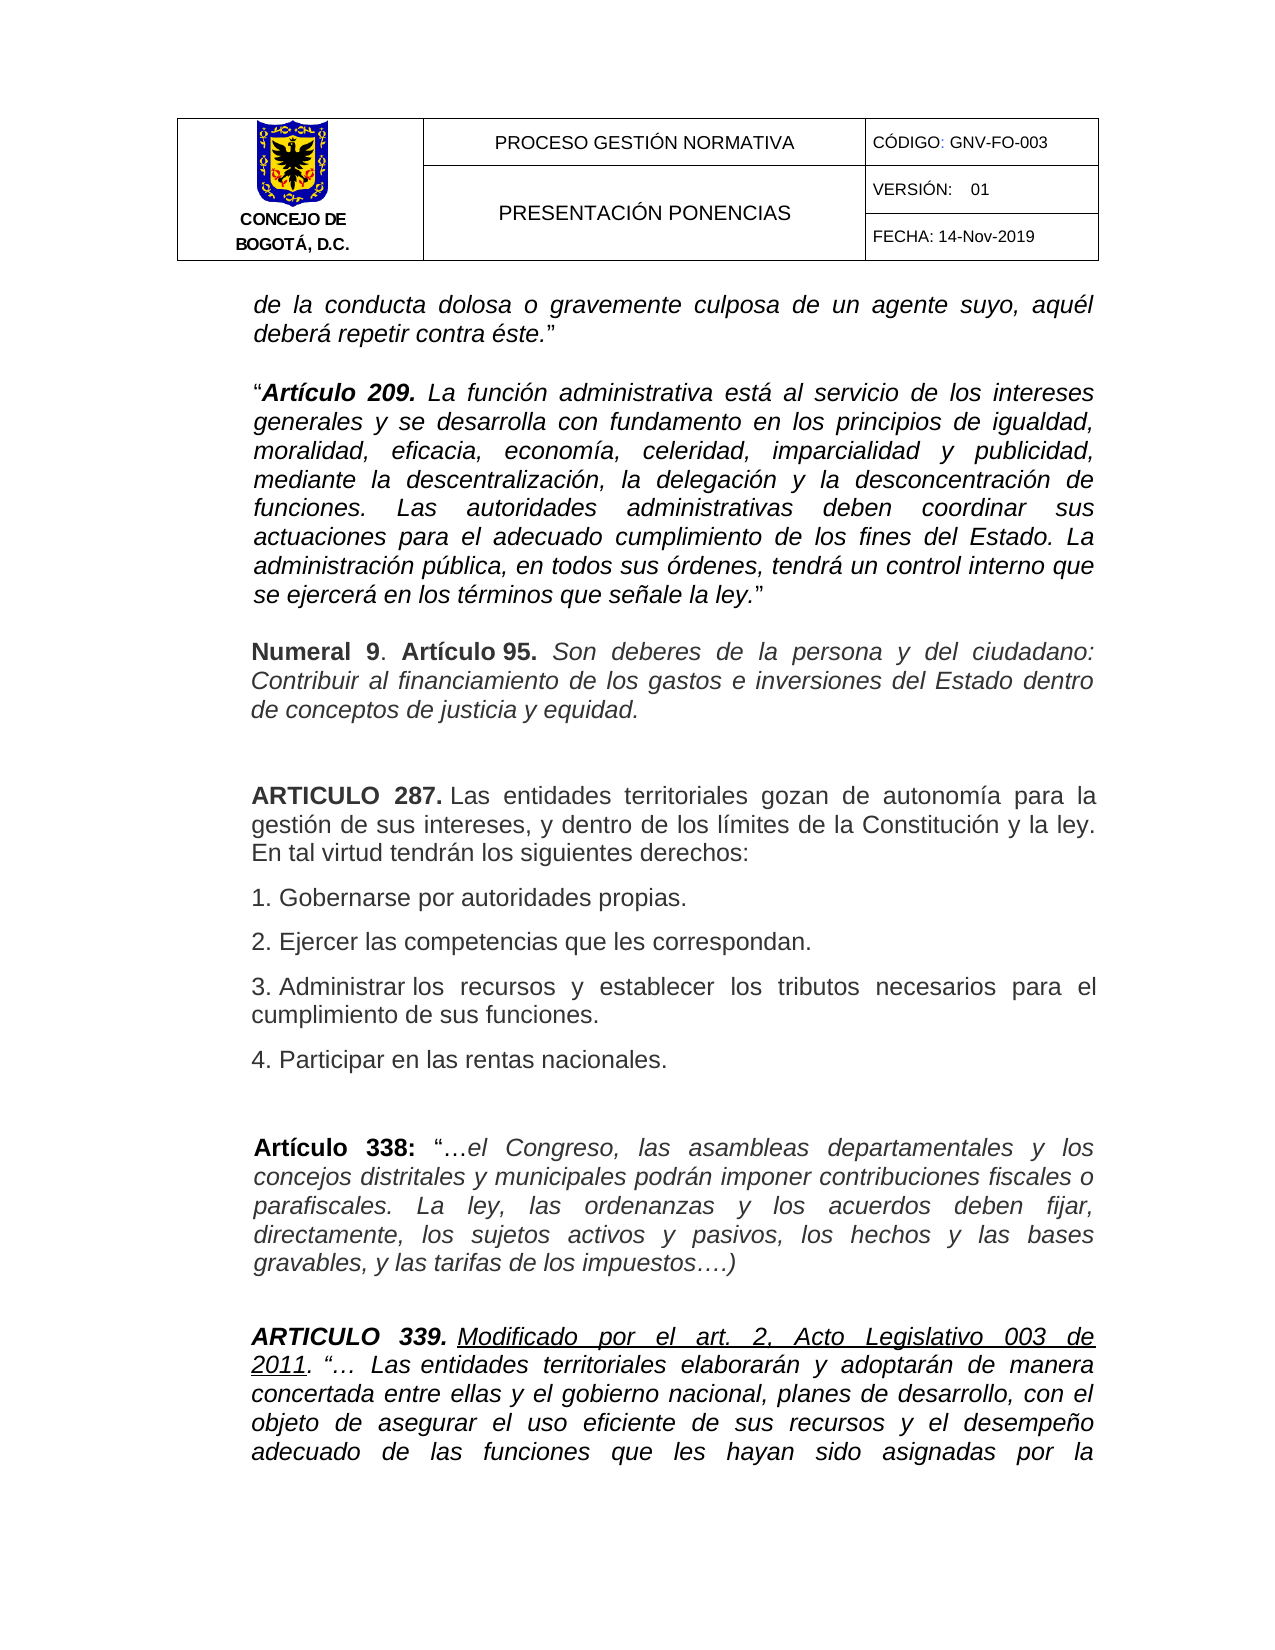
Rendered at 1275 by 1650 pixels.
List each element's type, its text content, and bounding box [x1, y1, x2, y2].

text 4. Participar en las rentas nacionales. [177, 1044, 1098, 1073]
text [251, 1321, 1098, 1465]
text “Artículo 209. La función administrativa está al servicio de los intereses generales y se desarrolla con fundamento en los principios de igualdad, moralidad, eficacia, economía, celeridad, imparcialidad y publicidad, mediante la descentralización, la delegación y la desconcentración de funciones. Las autoridades administrativas deben coordinar sus actuaciones para el adecuado cumplimiento de los fines del Estado. La administración pública, en todos sus órdenes, tendrá un control interno que se ejercerá en los términos que señale la ley.” [253, 378, 1098, 608]
text 2. Ejercer las competencias que les correspondan. [177, 927, 1098, 956]
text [253, 290, 1098, 347]
text 3. Administrar los recursos y establecer los tributos necesarios para el cumplimiento de sus funciones. [251, 971, 1098, 1029]
text Artículo 338: “…el Congreso, las asambleas departamentales y los concejos distritales y municipales podrán imponer contribuciones fiscales o parafiscales. La ley, las ordenanzas y los acuerdos deben fijar, directamente, los sujetos activos y pasivos, los hechos y las bases gravables, y las tarifas de los impuestos….) [253, 1133, 1098, 1277]
text Numeral 9. Artículo 95. Son deberes de la persona y del ciudadano: Contribuir al financiamiento de los gastos e inversiones del Estado dentro de conceptos de justicia y equidad. [251, 637, 1098, 723]
text 1. Gobernarse por autoridades propias. [177, 883, 1098, 911]
text ARTICULO 287. Las entidades territoriales gozan de autonomía para la gestión de sus intereses, y dentro de los límites de la Constitución y la ley. En tal virtud tendrán los siguientes derechos: [251, 781, 1098, 867]
